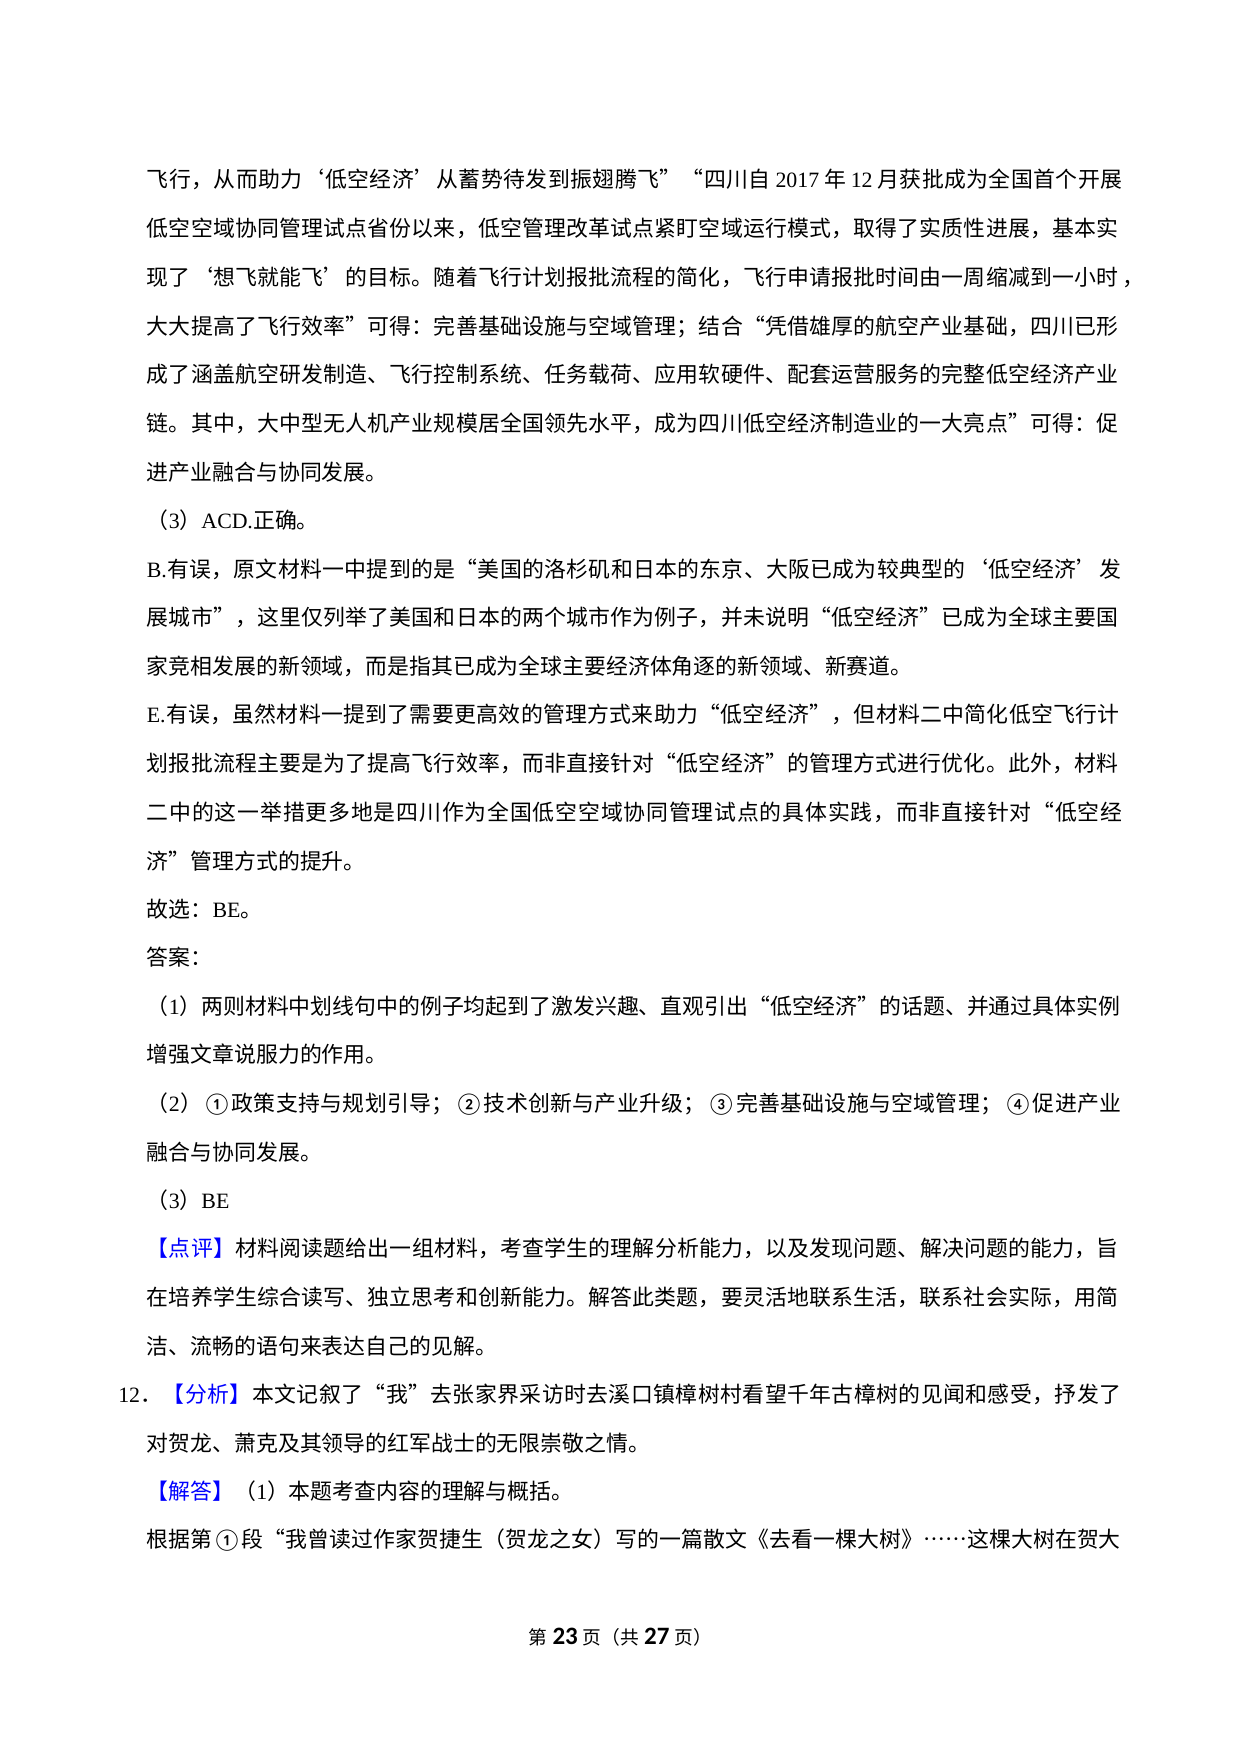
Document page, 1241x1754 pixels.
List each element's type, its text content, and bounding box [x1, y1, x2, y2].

text 12．【分析】本文记叙了“我”去张家界采访时去溪口镇樟树村看望千年古樟树的见闻和感受，抒发了对贺龙、萧克及其领导的红军战士的无限崇敬之情。 [118, 1377, 1122, 1458]
text （3）BE [147, 1182, 1122, 1215]
text （2）①政策支持与规划引导；②技术创新与产业升级；③完善基础设施与空域管理；④促进产业融合与协同发展。 [147, 1085, 1122, 1167]
text E.有误，虽然材料一提到了需要更高效的管理方式来助力“低空经济”，但材料二中简化低空飞行计划报批流程主要是为了提高飞行效率，而非直接针对“低空经济”的管理方式进行优化。此外，材料二中的这一举措更多地是四川作为全国低空空域协同管理试点的具体实践，而非直接针对“低空经济”管理方式的提升。 [147, 697, 1122, 876]
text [147, 1522, 1122, 1554]
text 答案： [147, 940, 1122, 972]
text 【点评】材料阅读题给出一组材料，考查学生的理解分析能力，以及发现问题、解决问题的能力，旨在培养学生综合读写、独立思考和创新能力。解答此类题，要灵活地联系生活，联系社会实际，用简洁、流畅的语句来表达自己的见解。 [147, 1231, 1122, 1361]
text （1）两则材料中划线句中的例子均起到了激发兴趣、直观引出“低空经济”的话题、并通过具体实例增强文章说服力的作用。 [147, 988, 1122, 1069]
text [147, 162, 1122, 487]
text （3）ACD.正确。 [147, 503, 1122, 535]
text 【解答】（1）本题考查内容的理解与概括。 [147, 1474, 1122, 1506]
text B.有误，原文材料一中提到的是“美国的洛杉矶和日本的东京、大阪已成为较典型的‘低空经济’发展城市”，这里仅列举了美国和日本的两个城市作为例子，并未说明“低空经济”已成为全球主要国家竞相发展的新领域，而是指其已成为全球主要经济体角逐的新领域、新赛道。 [147, 551, 1122, 681]
text 故选：BE。 [147, 892, 1122, 924]
